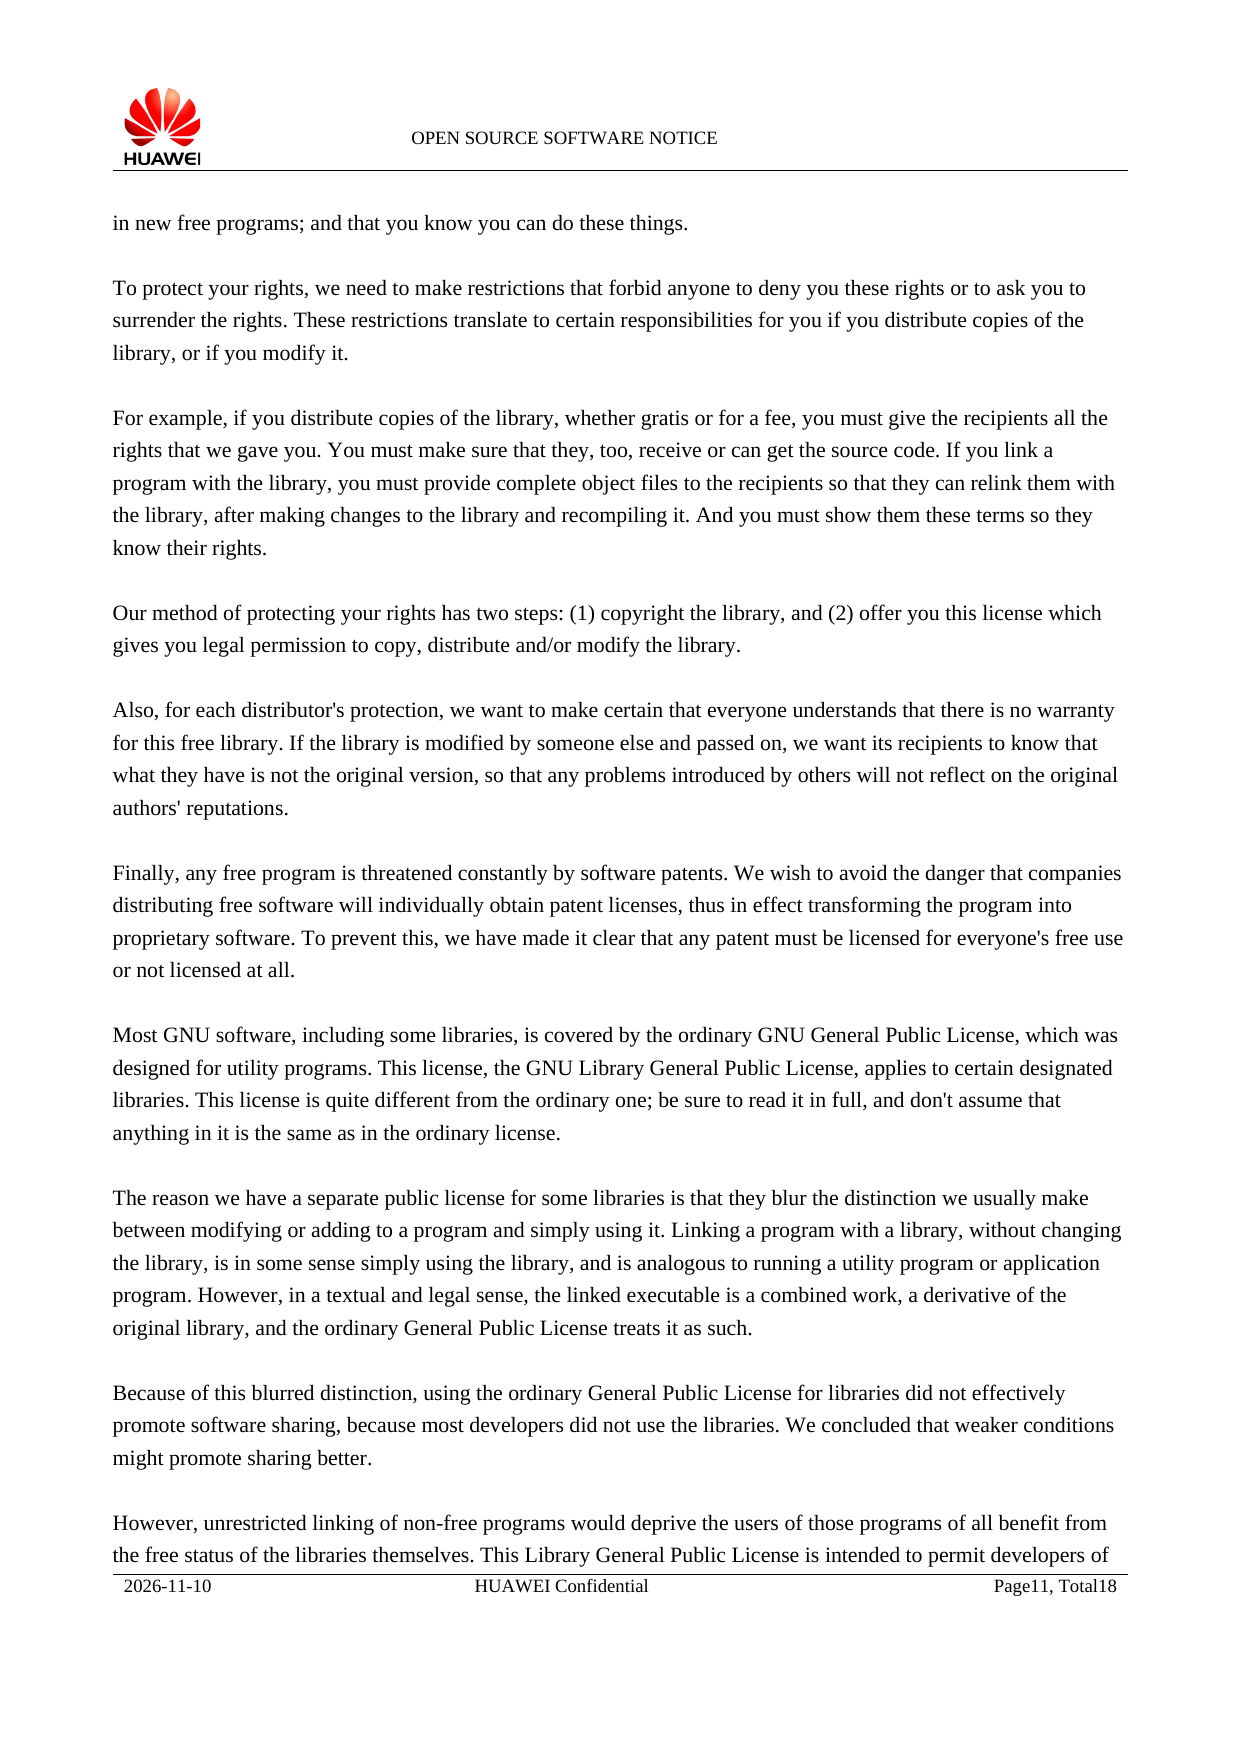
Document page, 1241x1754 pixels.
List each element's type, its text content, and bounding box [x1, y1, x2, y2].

picture [124, 88, 201, 165]
